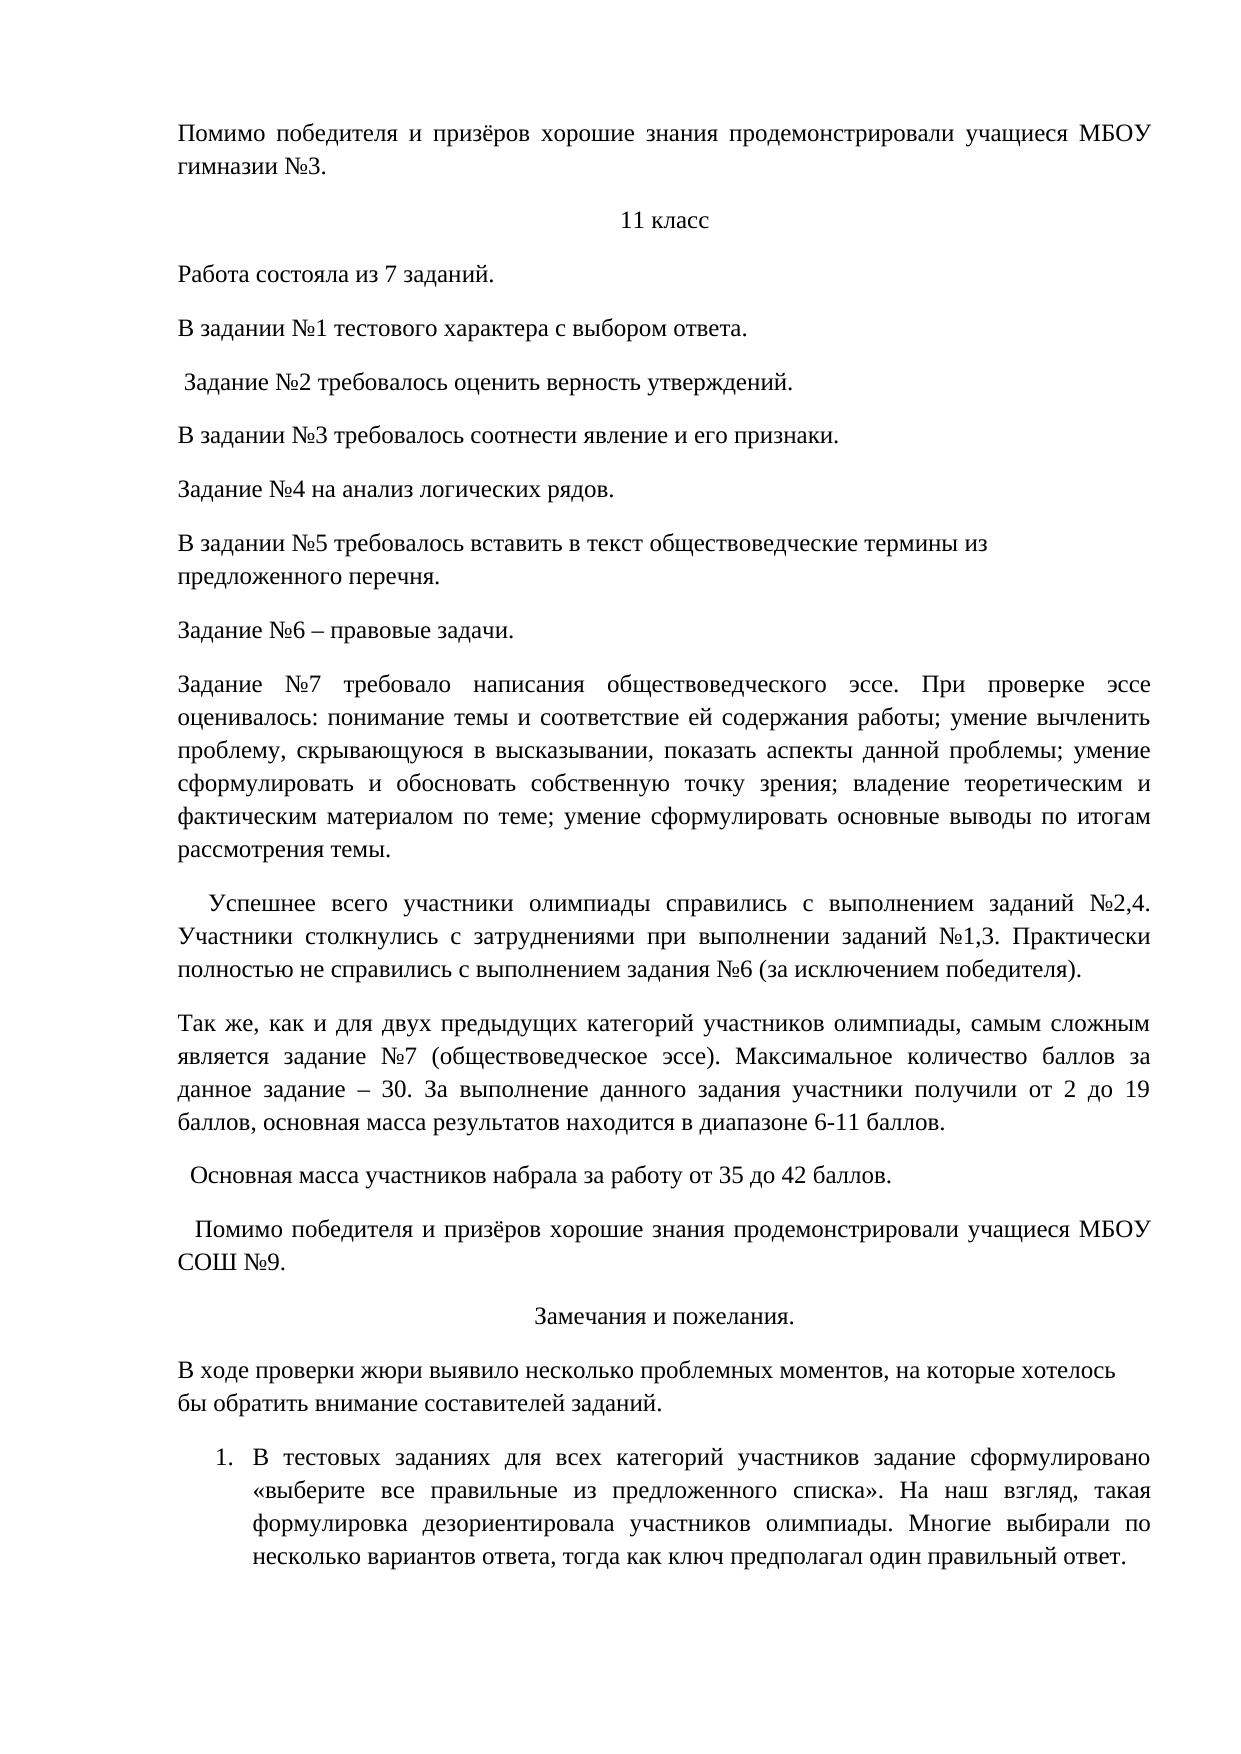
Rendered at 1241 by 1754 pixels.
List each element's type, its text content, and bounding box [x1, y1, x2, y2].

text Работа состояла из 7 заданий. [177, 259, 1152, 288]
list В тестовых заданиях для всех категорий участников задание сформулировано «выберите все правильные из предложенного списка». На наш взгляд, такая формулировка дезориентировала участников олимпиады. Многие выбирали по несколько вариантов ответа, тогда как ключ предполагал один правильный ответ. [215, 1442, 1152, 1570]
text В задании №1 тестового характера с выбором ответа. [177, 313, 1152, 341]
text 11 класс [177, 205, 1152, 234]
text В ходе проверки жюри выявило несколько проблемных моментов, на которые хотелось бы обратить внимание составителей заданий. [177, 1355, 1152, 1417]
text Задание №7 требовало написания обществоведческого эссе. При проверке эссе оценивалось: понимание темы и соответствие ей содержания работы; умение вычленить проблему, скрывающуюся в высказывании, показать аспекты данной проблемы; умение сформулировать и обосновать собственную точку зрения; владение теоретическим и фактическим материалом по теме; умение сформулировать основные выводы по итогам рассмотрения темы. [177, 669, 1152, 863]
text Основная масса участников набрала за работу от 35 до 42 баллов. [177, 1161, 1152, 1189]
text В задании №5 требовалось вставить в текст обществоведческие термины из предложенного перечня. [177, 528, 1152, 590]
text Замечания и пожелания. [177, 1301, 1152, 1330]
text Успешнее всего участники олимпиады справились с выполнением заданий №2,4. Участники столкнулись с затруднениями при выполнении заданий №1,3. Практически полностью не справились с выполнением задания №6 (за исключением победителя). [177, 888, 1152, 983]
text Так же, как и для двух предыдущих категорий участников олимпиады, самым сложным является задание №7 (обществоведческое эссе). Максимальное количество баллов за данное задание – 30. За выполнение данного задания участники получили от 2 до 19 баллов, основная масса результатов находится в диапазоне 6-11 баллов. [177, 1008, 1152, 1136]
text Помимо победителя и призёров хорошие знания продемонстрировали учащиеся МБОУ гимназии №3. [177, 118, 1152, 180]
text В задании №3 требовалось соотнести явление и его признаки. [177, 420, 1152, 449]
text Задание №4 на анализ логических рядов. [177, 474, 1152, 503]
text Задание №2 требовалось оценить верность утверждений. [177, 367, 1152, 395]
text Помимо победителя и призёров хорошие знания продемонстрировали учащиеся МБОУ СОШ №9. [177, 1214, 1152, 1276]
text Задание №6 – правовые задачи. [177, 615, 1152, 644]
